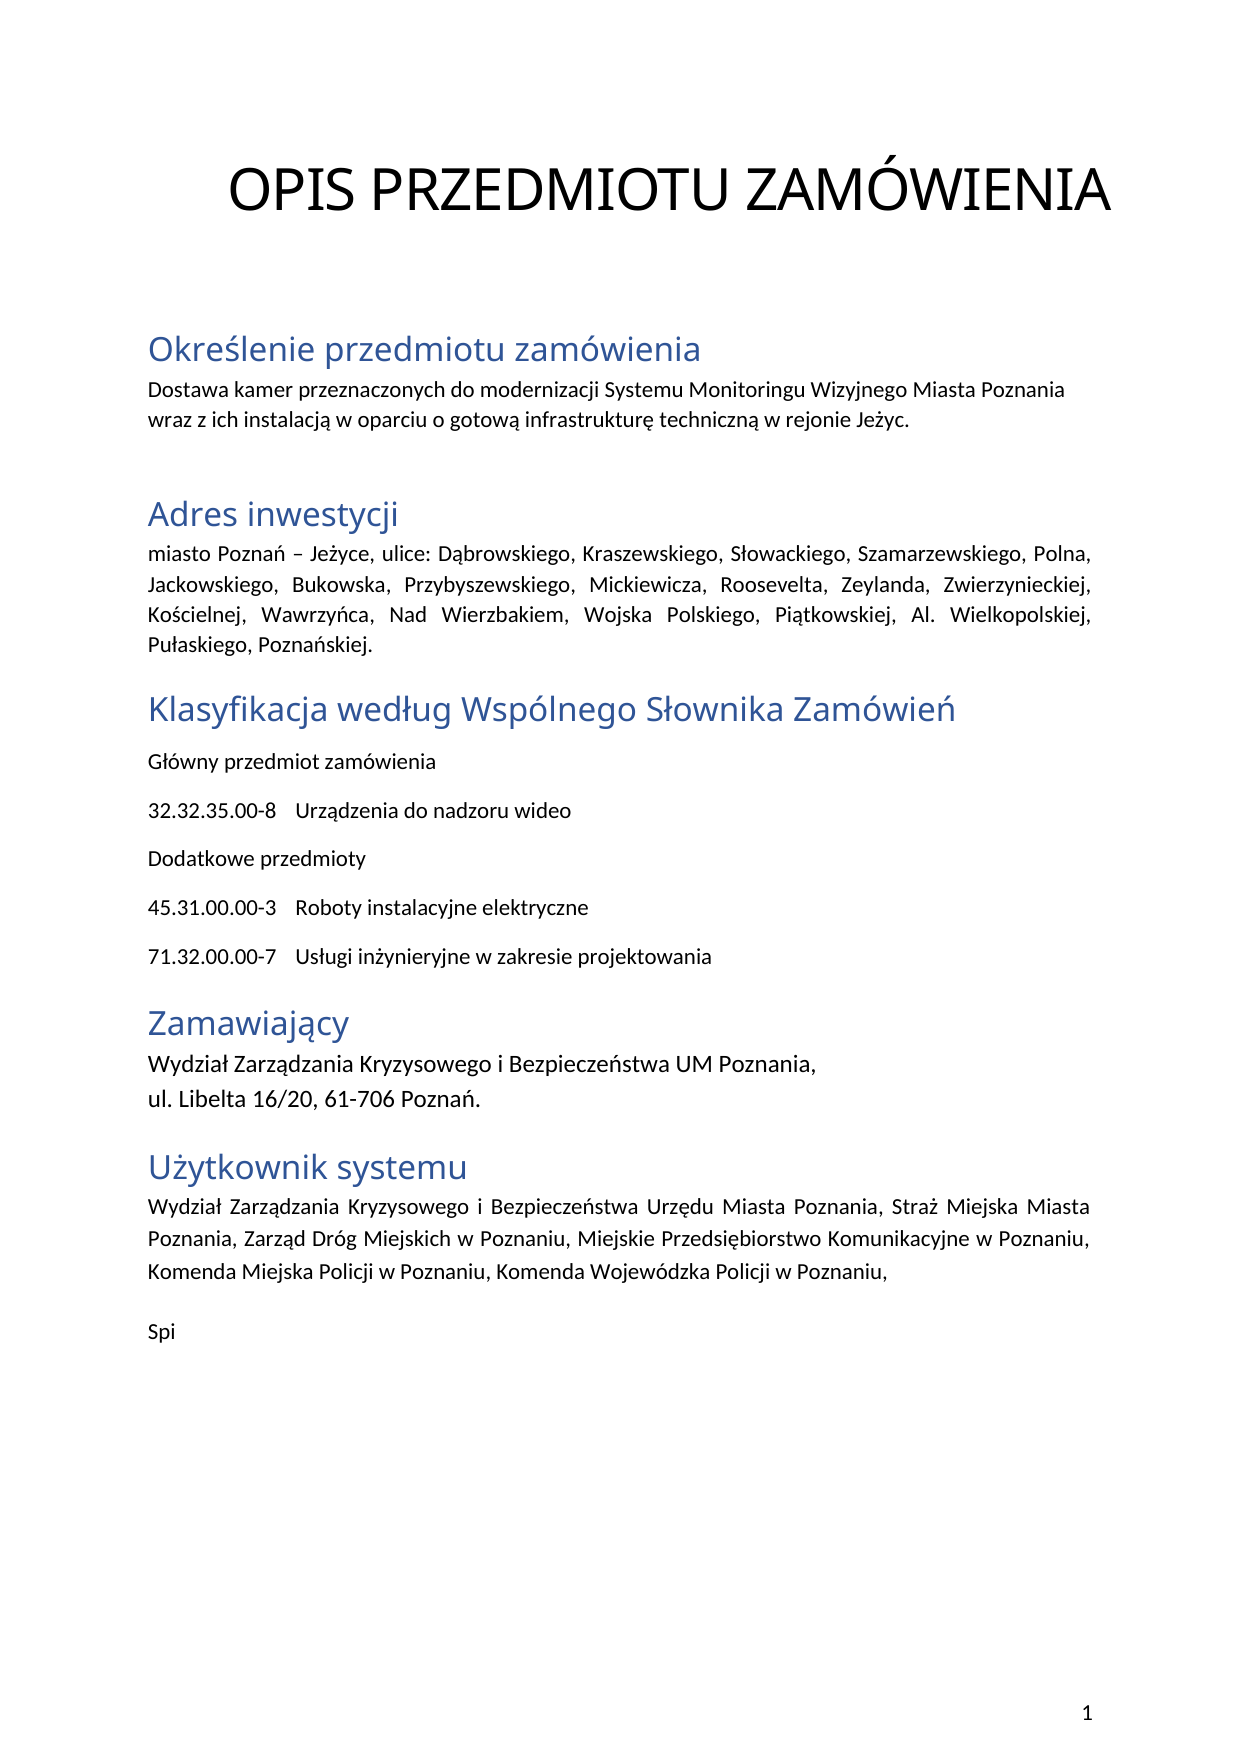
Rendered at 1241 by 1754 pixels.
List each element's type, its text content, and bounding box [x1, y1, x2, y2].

text 45.31.00.00-3 Roboty instalacyjne elektryczne [148, 893, 1093, 921]
text Główny przedmiot zamówienia [148, 747, 1093, 775]
subtitle Określenie przedmiotu zamówienia [148, 326, 1093, 371]
subtitle Zamawiający [148, 999, 1093, 1045]
text 71.32.00.00-7 Usługi inżynieryjne w zakresie projektowania [148, 942, 1093, 970]
text Dodatkowe przedmioty [148, 844, 1093, 873]
text 32.32.35.00-8 Urządzenia do nadzoru wideo [148, 796, 1093, 824]
text Wydział Zarządzania Kryzysowego i Bezpieczeństwa Urzędu Miasta Poznania, Straż Miejska Miasta Poznania, Zarząd Dróg Miejskich w Poznaniu, Miejskie Przedsiębiorstwo Komunikacyjne w Poznaniu, Komenda Miejska Policji w Poznaniu, Komenda Wojewódzka Policji w Poznaniu, [148, 1192, 1091, 1285]
text miasto Poznań – Jeżyce, ulice: Dąbrowskiego, Kraszewskiego, Słowackiego, Szamarzewskiego, Polna, Jackowskiego, Bukowska, Przybyszewskiego, Mickiewicza, Roosevelta, Zeylanda, Zwierzynieckiej, Kościelnej, Wawrzyńca, Nad Wierzbakiem, Wojska Polskiego, Piątkowskiej, Al. Wielkopolskiej, Pułaskiego, Poznańskiej. [148, 539, 1093, 658]
subtitle Użytkownik systemu [148, 1143, 1093, 1189]
text Wydział Zarządzania Kryzysowego i Bezpieczeństwa UM Poznania, [148, 1048, 1093, 1079]
subtitle Klasyfikacja według Wspólnego Słownika Zamówień [148, 685, 1093, 731]
text OPIS PRZEDMIOTU ZAMÓWIENIA [148, 148, 1192, 227]
text ul. Libelta 16/20, 61-706 Poznań. [148, 1083, 1091, 1114]
subtitle Adres inwestycji [148, 491, 1093, 536]
text Dostawa kamer przeznaczonych do modernizacji Systemu Monitoringu Wizyjnego Miasta Poznania wraz z ich instalacją w oparciu o gotową infrastrukturę techniczną w rejonie Jeżyc. [148, 375, 1093, 433]
